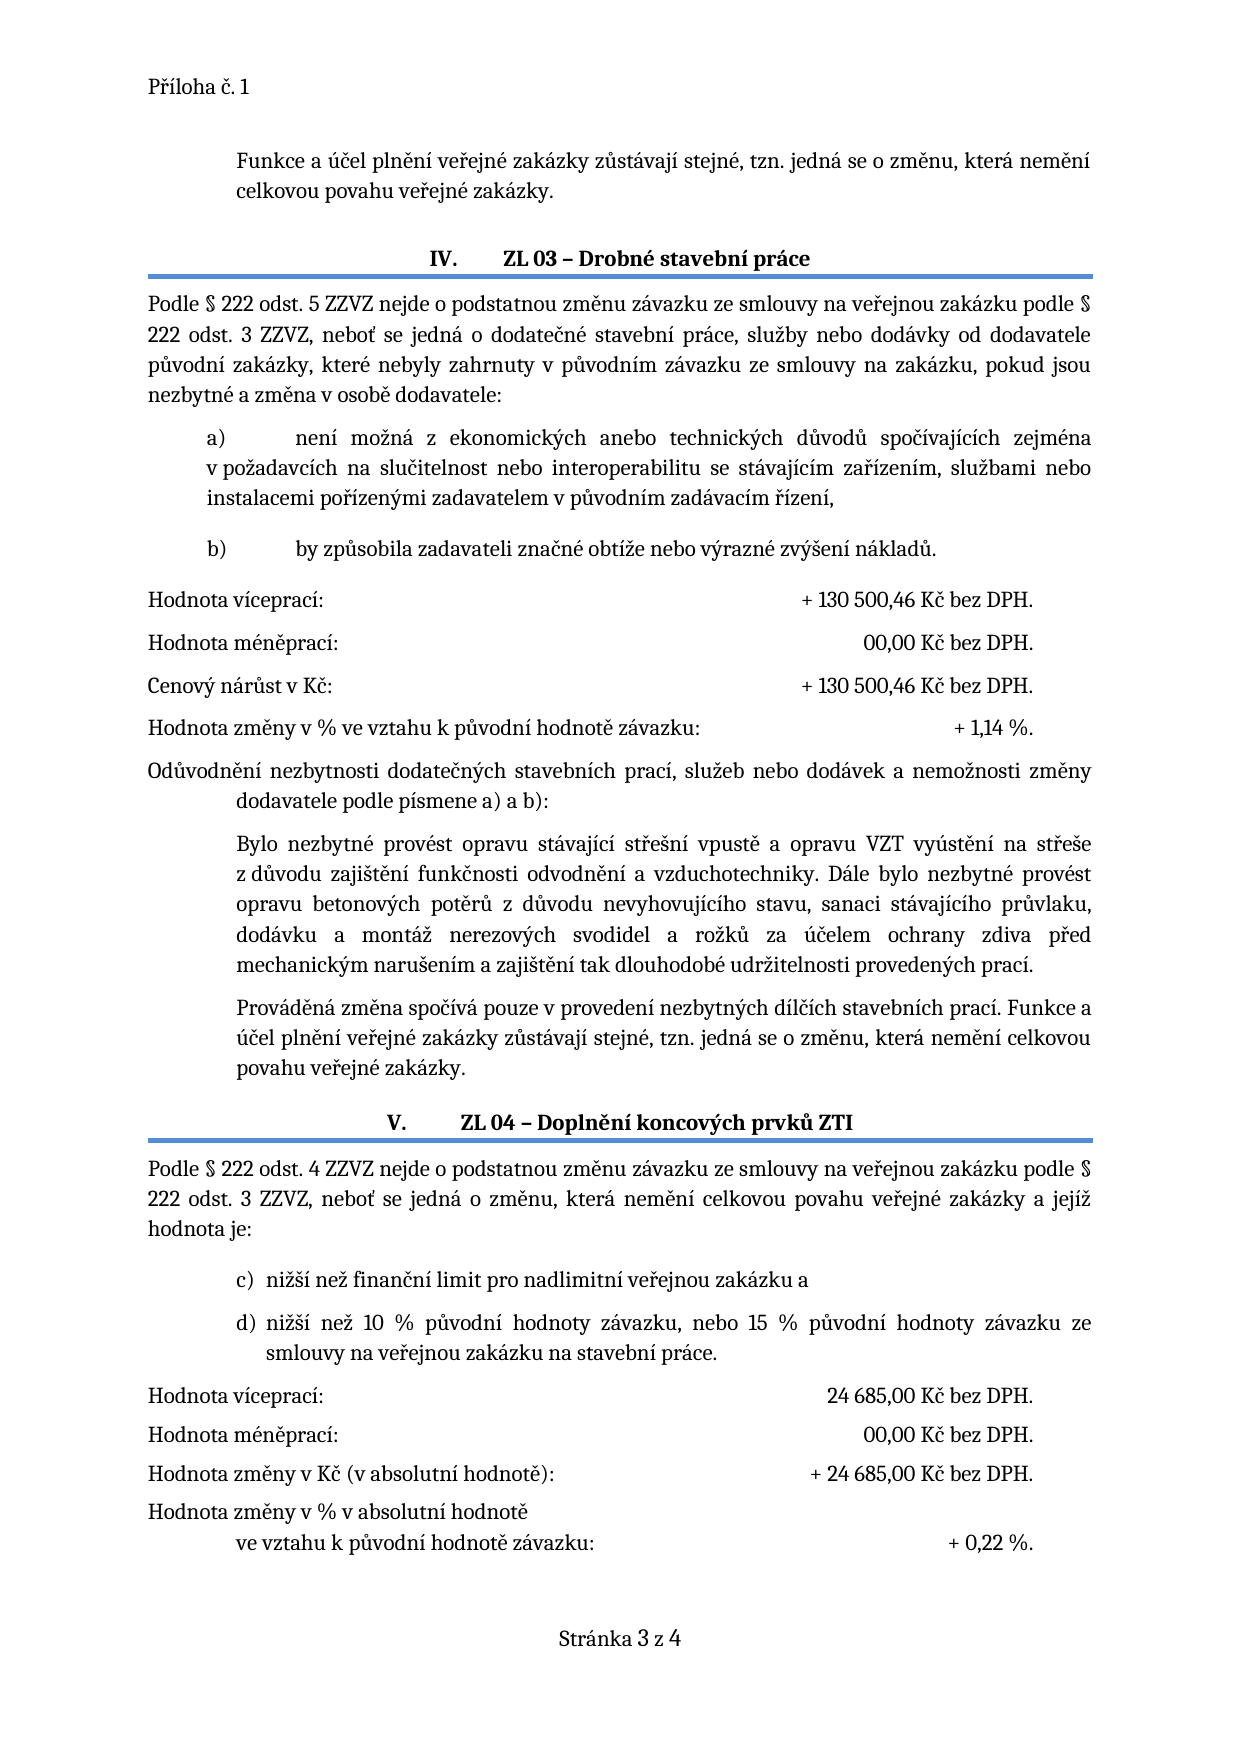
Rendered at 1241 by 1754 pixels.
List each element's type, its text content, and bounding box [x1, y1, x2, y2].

text Hodnota méněprací: 00,00 Kč bez DPH. [148, 630, 1093, 656]
subtitle ZL 04 – Doplnění koncových prvků ZTI [148, 1110, 1093, 1138]
text Podle § 222 odst. 5 ZZVZ nejde o podstatnou změnu závazku ze smlouvy na veřejnou zakázku podle § 222 odst. 3 ZZVZ, neboť se jedná o dodatečné stavební práce, služby nebo dodávky od dodavatele původní zakázky, které nebyly zahrnuty v původním závazku ze smlouvy na zakázku, pokud jsou nezbytné a změna v osobě dodavatele: [148, 291, 1093, 408]
text Hodnota víceprací: + 130 500,46 Kč bez DPH. [148, 587, 1093, 613]
subtitle Podle § 222 odst. 4 ZZVZ nejde o podstatnou změnu závazku ze smlouvy na veřejnou zakázku podle § 222 odst. 3 ZZVZ, neboť se jedná o změnu, která nemění celkovou povahu veřejné zakázky a jejíž hodnota je: [148, 1156, 1093, 1242]
text Prováděná změna spočívá pouze v provedení nezbytných dílčích stavebních prací. Funkce a účel plnění veřejné zakázky zůstávají stejné, tzn. jedná se o změnu, která nemění celkovou povahu veřejné zakázky. [236, 994, 1093, 1081]
subtitle by způsobila zadavateli značné obtíže nebo výrazné zvýšení nákladů. [207, 536, 1093, 562]
text Hodnota změny v Kč (v absolutní hodnotě): + 24 685,00 Kč bez DPH. [148, 1460, 1093, 1487]
text ve vztahu k původní hodnotě závazku: + 0,22 %. [236, 1529, 1093, 1556]
text Hodnota změny v % v absolutní hodnotě [148, 1499, 1093, 1526]
text Hodnota méněprací: 00,00 Kč bez DPH. [148, 1421, 1093, 1448]
text Hodnota víceprací: 24 685,00 Kč bez DPH. [148, 1383, 1093, 1409]
subtitle ZL 03 – Drobné stavební práce [148, 246, 1093, 274]
text Funkce a účel plnění veřejné zakázky zůstávají stejné, tzn. jedná se o změnu, která nemění celkovou povahu veřejné zakázky. [236, 148, 1093, 204]
text Odůvodnění nezbytnosti dodatečných stavebních prací, služeb nebo dodávek a nemožnosti změny dodavatele podle písmene a) a b): [148, 758, 1093, 814]
text Hodnota změny v % ve vztahu k původní hodnotě závazku: + 1,14 %. [148, 715, 1093, 741]
text Bylo nezbytné provést opravu stávající střešní vpustě a opravu VZT vyústění na střeše z důvodu zajištění funkčnosti odvodnění a vzduchotechniky. Dále bylo nezbytné provést opravu betonových potěrů z důvodu nevyhovujícího stavu, sanaci stávajícího průvlaku, dodávku a montáž nerezových svodidel a rožků za účelem ochrany zdiva před mechanickým narušením a zajištění tak dlouhodobé udržitelnosti provedených prací. [236, 831, 1093, 978]
text Cenový nárůst v Kč: + 130 500,46 Kč bez DPH. [148, 672, 1093, 699]
list nižší než 10 % původní hodnoty závazku, nebo 15 % původní hodnoty závazku ze smlouvy na veřejnou zakázku na stavební práce. [236, 1310, 1093, 1366]
list nižší než finanční limit pro nadlimitní veřejnou zakázku a [236, 1267, 1093, 1293]
subtitle není možná z ekonomických anebo technických důvodů spočívajících zejména v požadavcích na slučitelnost nebo interoperabilitu se stávajícím zařízením, službami nebo instalacemi pořízenými zadavatelem v původním zadávacím řízení, [207, 424, 1093, 511]
